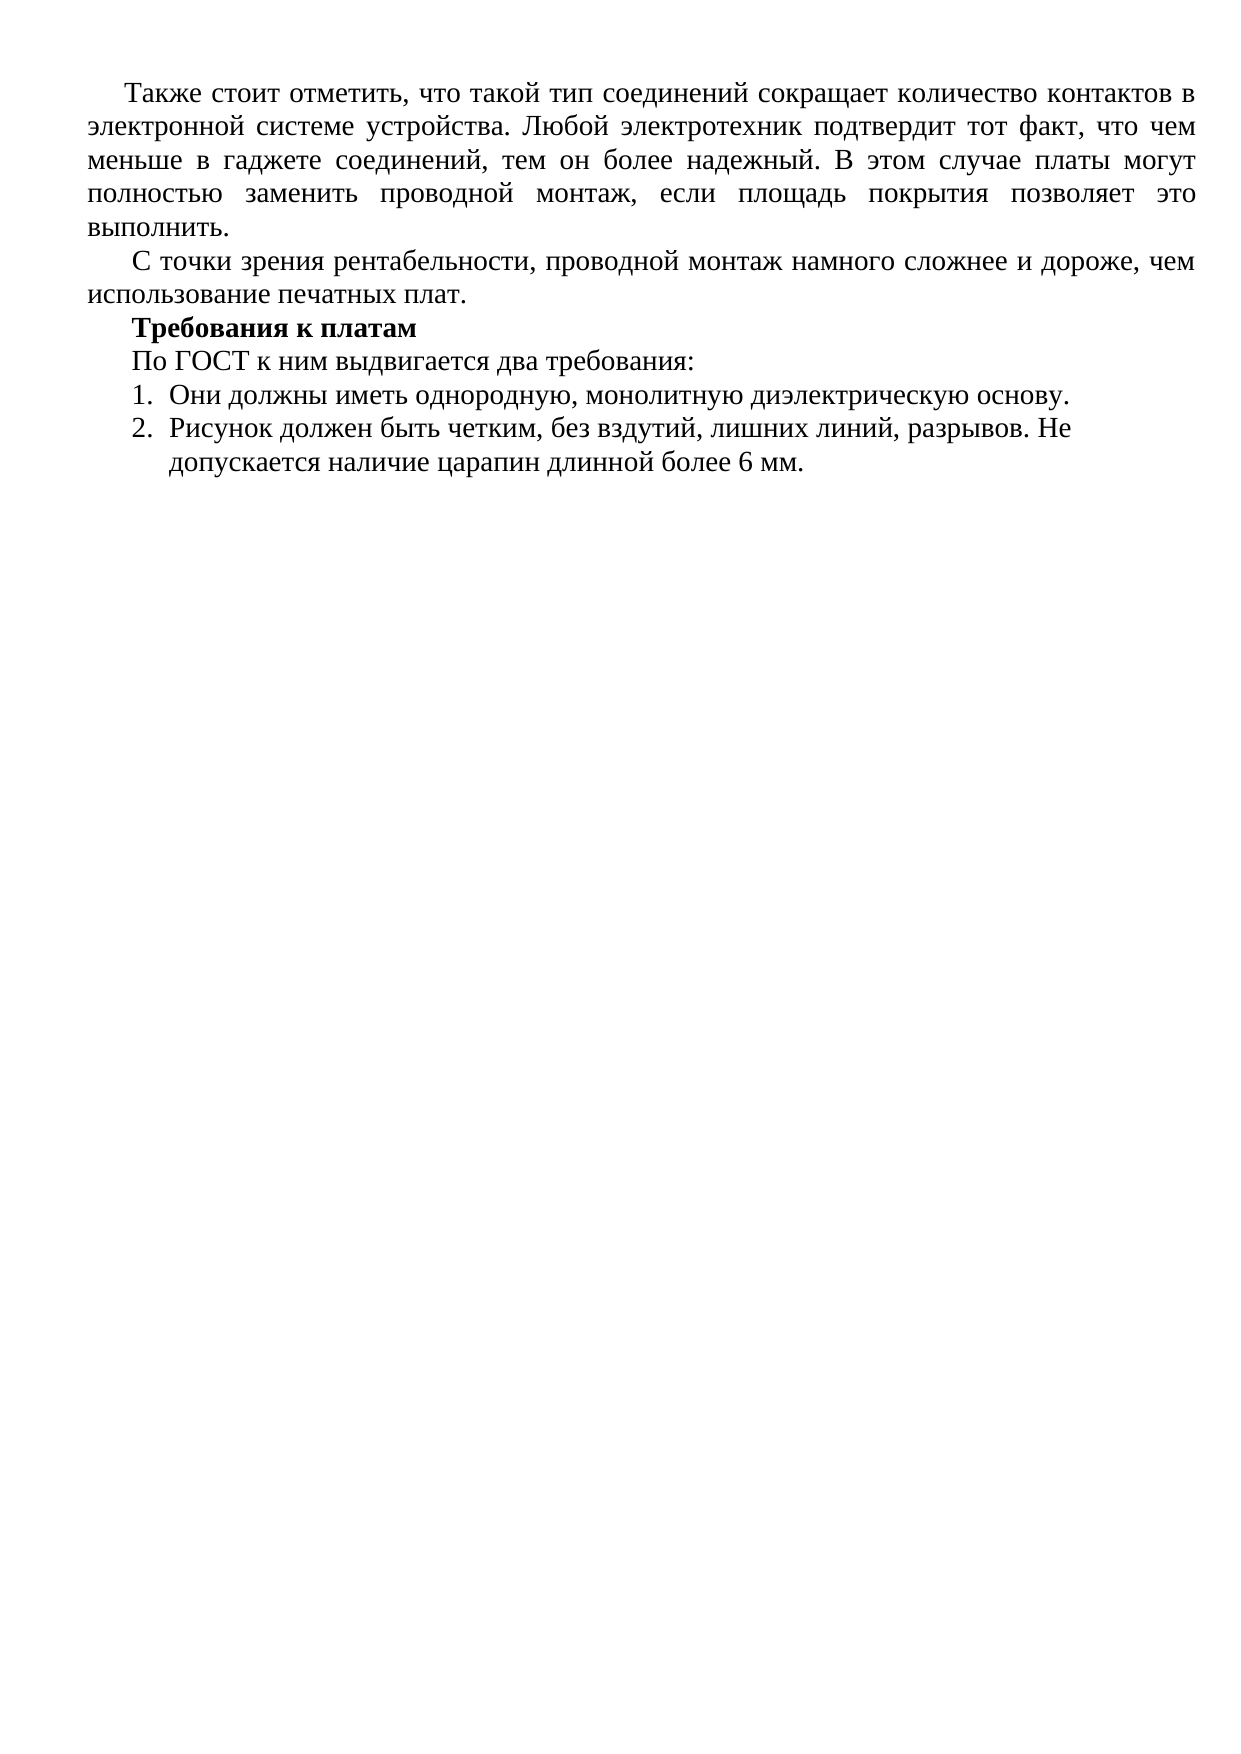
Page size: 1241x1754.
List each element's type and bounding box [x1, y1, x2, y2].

table_header [87, 41, 1197, 477]
